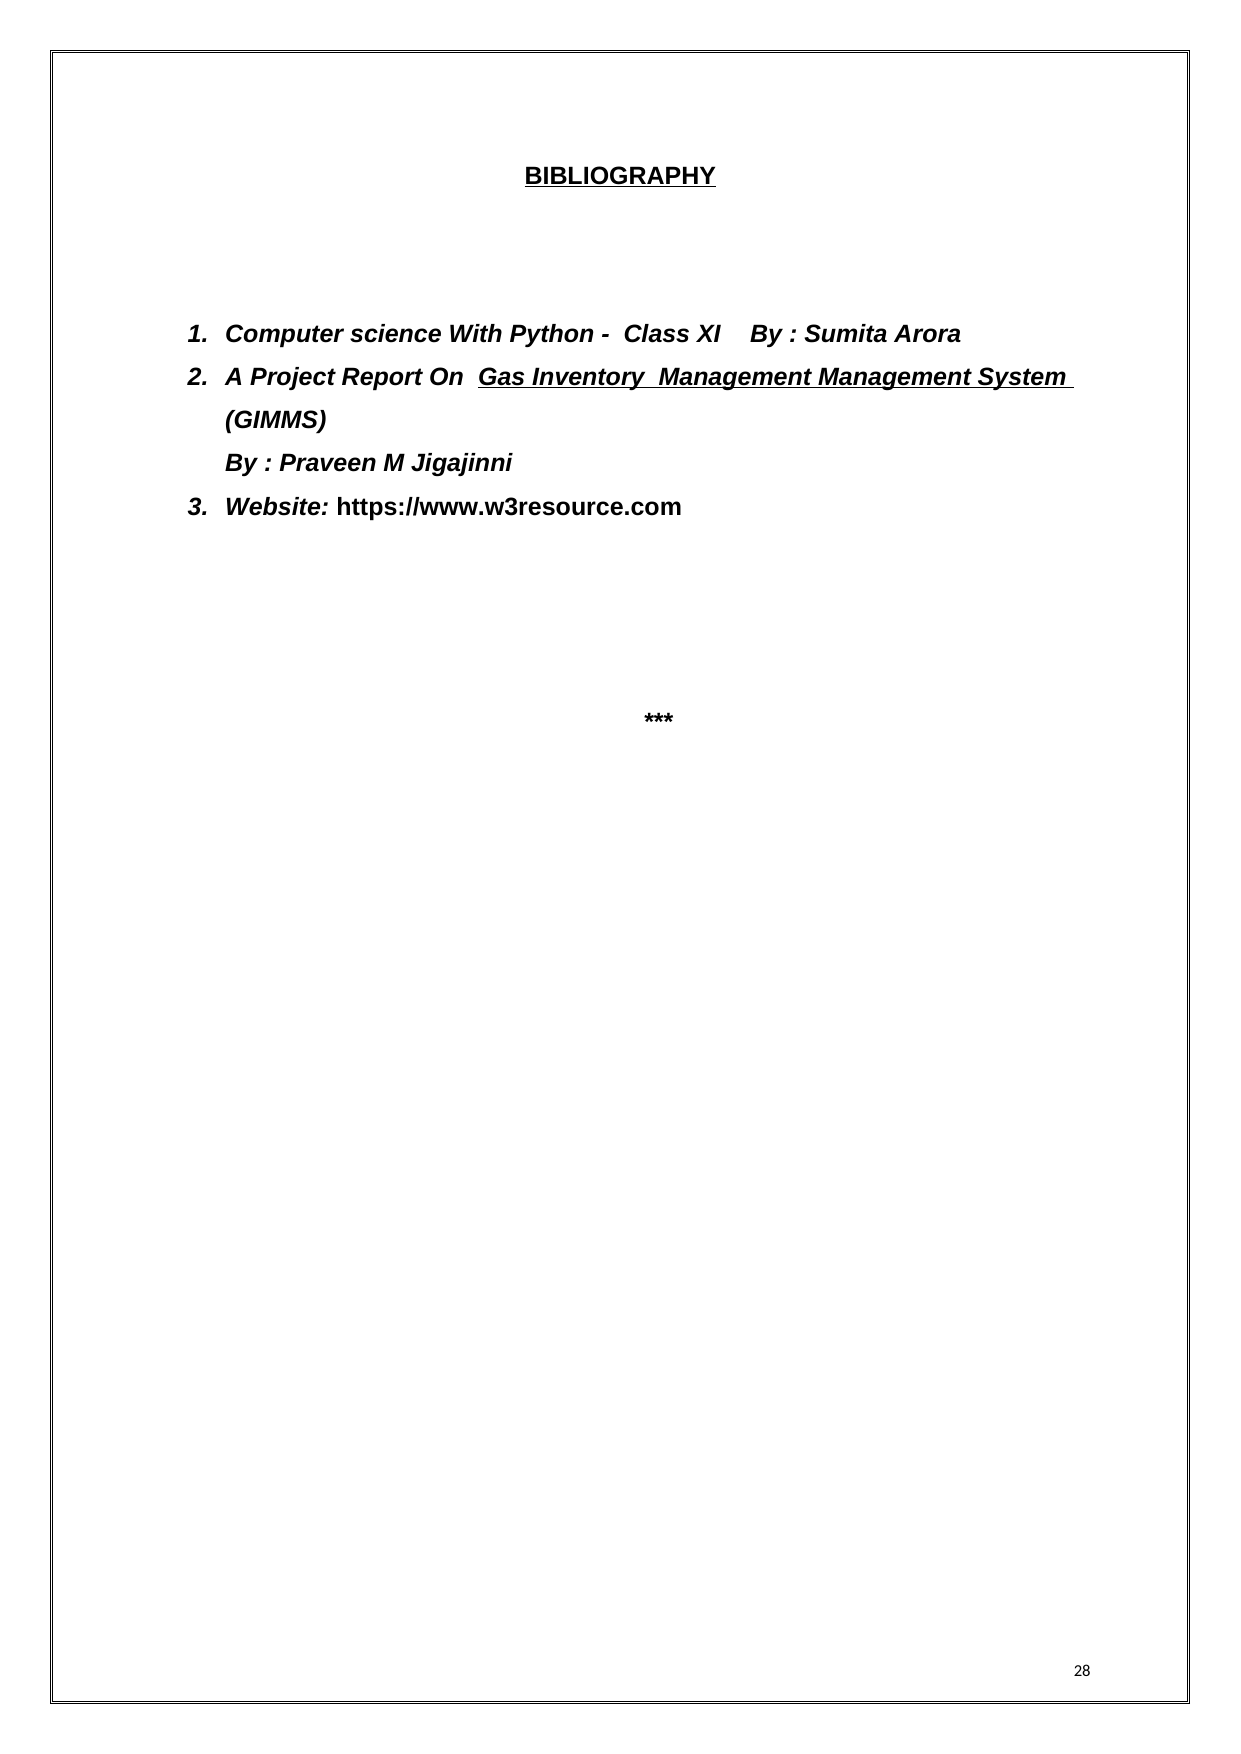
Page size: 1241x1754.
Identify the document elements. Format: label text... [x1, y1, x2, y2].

list A Project Report On Gas Inventory Management Management System (GIMMS) [187, 362, 1090, 434]
list Website: https://www.w3resource.com [187, 492, 1090, 520]
text BIBLIOGRAPHY [150, 161, 1090, 190]
list Computer science With Python - Class XI By : Sumita Arora [187, 319, 1090, 348]
list *** [225, 707, 1090, 736]
list By : Praveen M Jigajinni [225, 448, 1090, 477]
